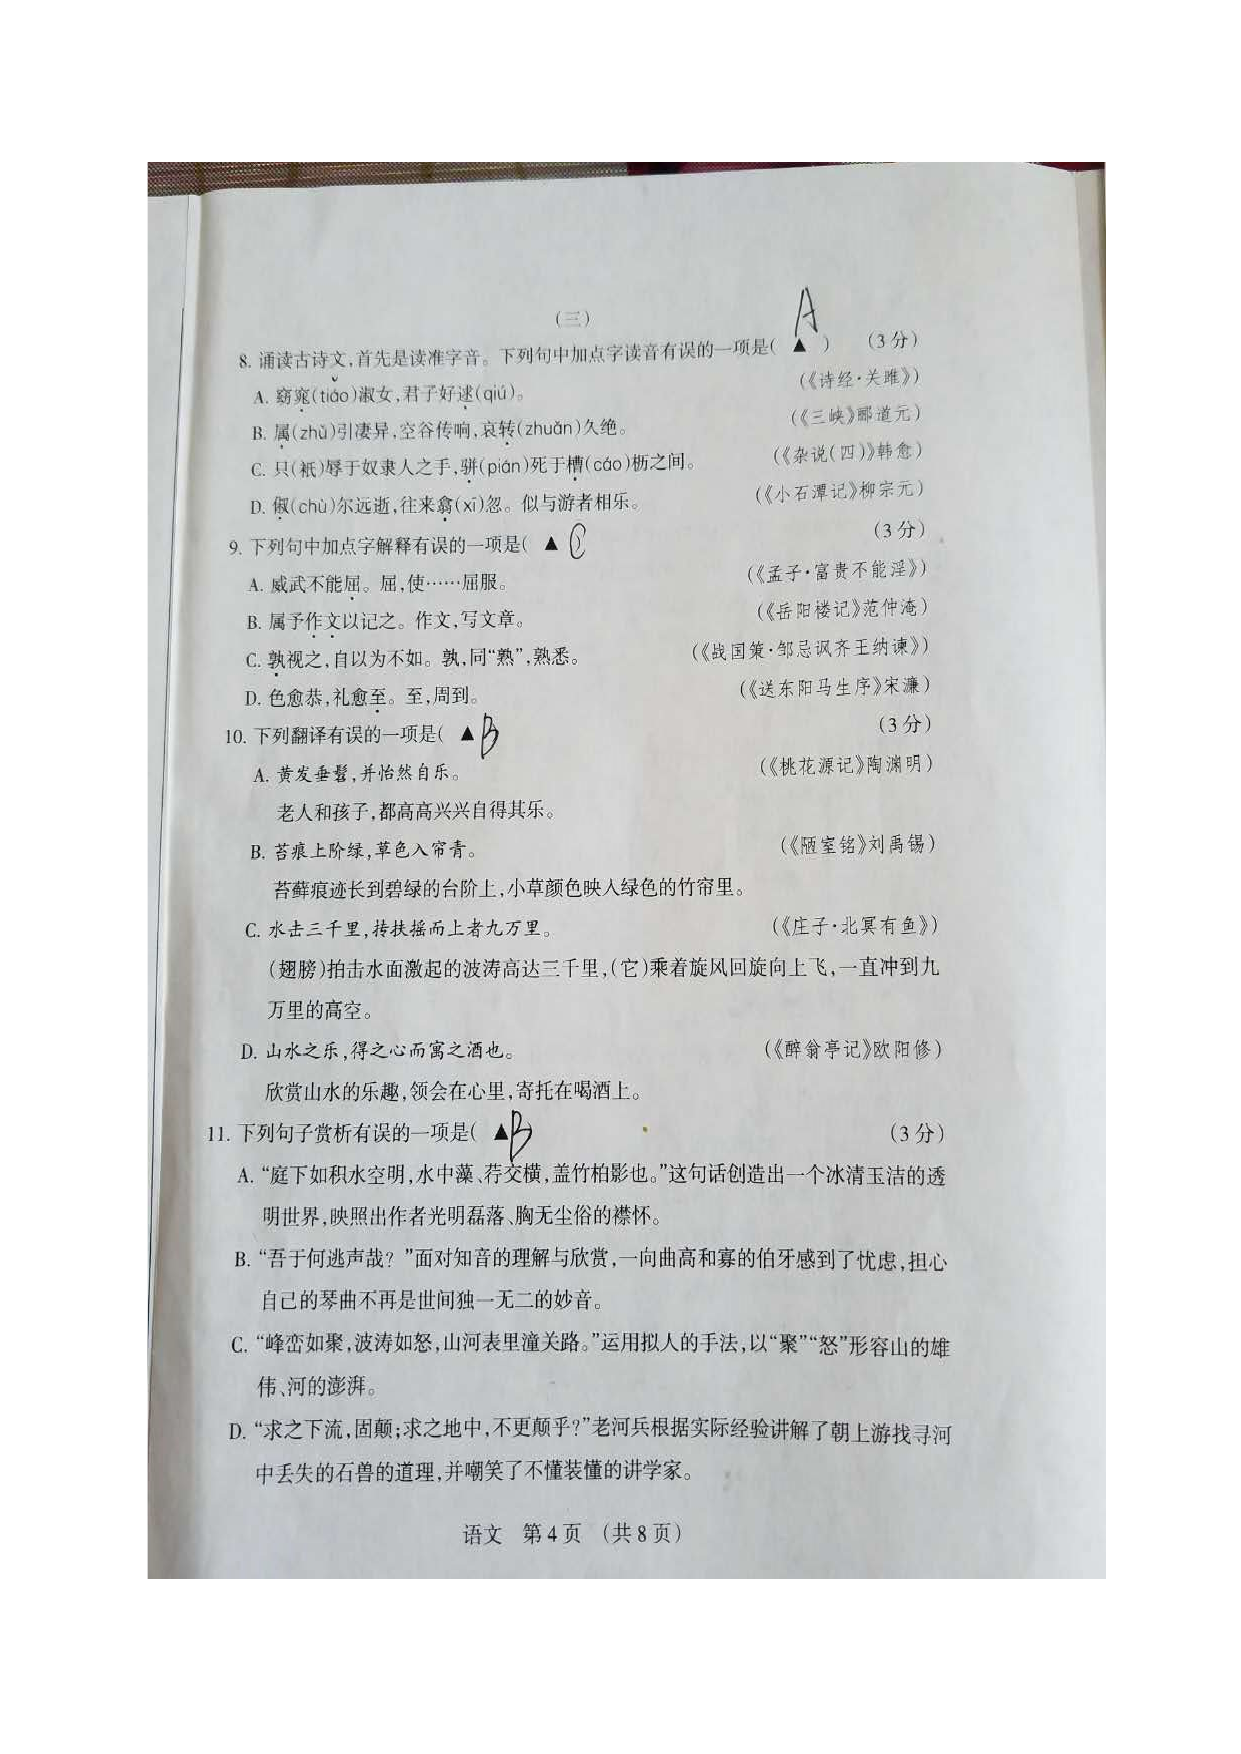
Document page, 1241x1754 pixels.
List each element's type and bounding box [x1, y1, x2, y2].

picture [147, 162, 1106, 1579]
